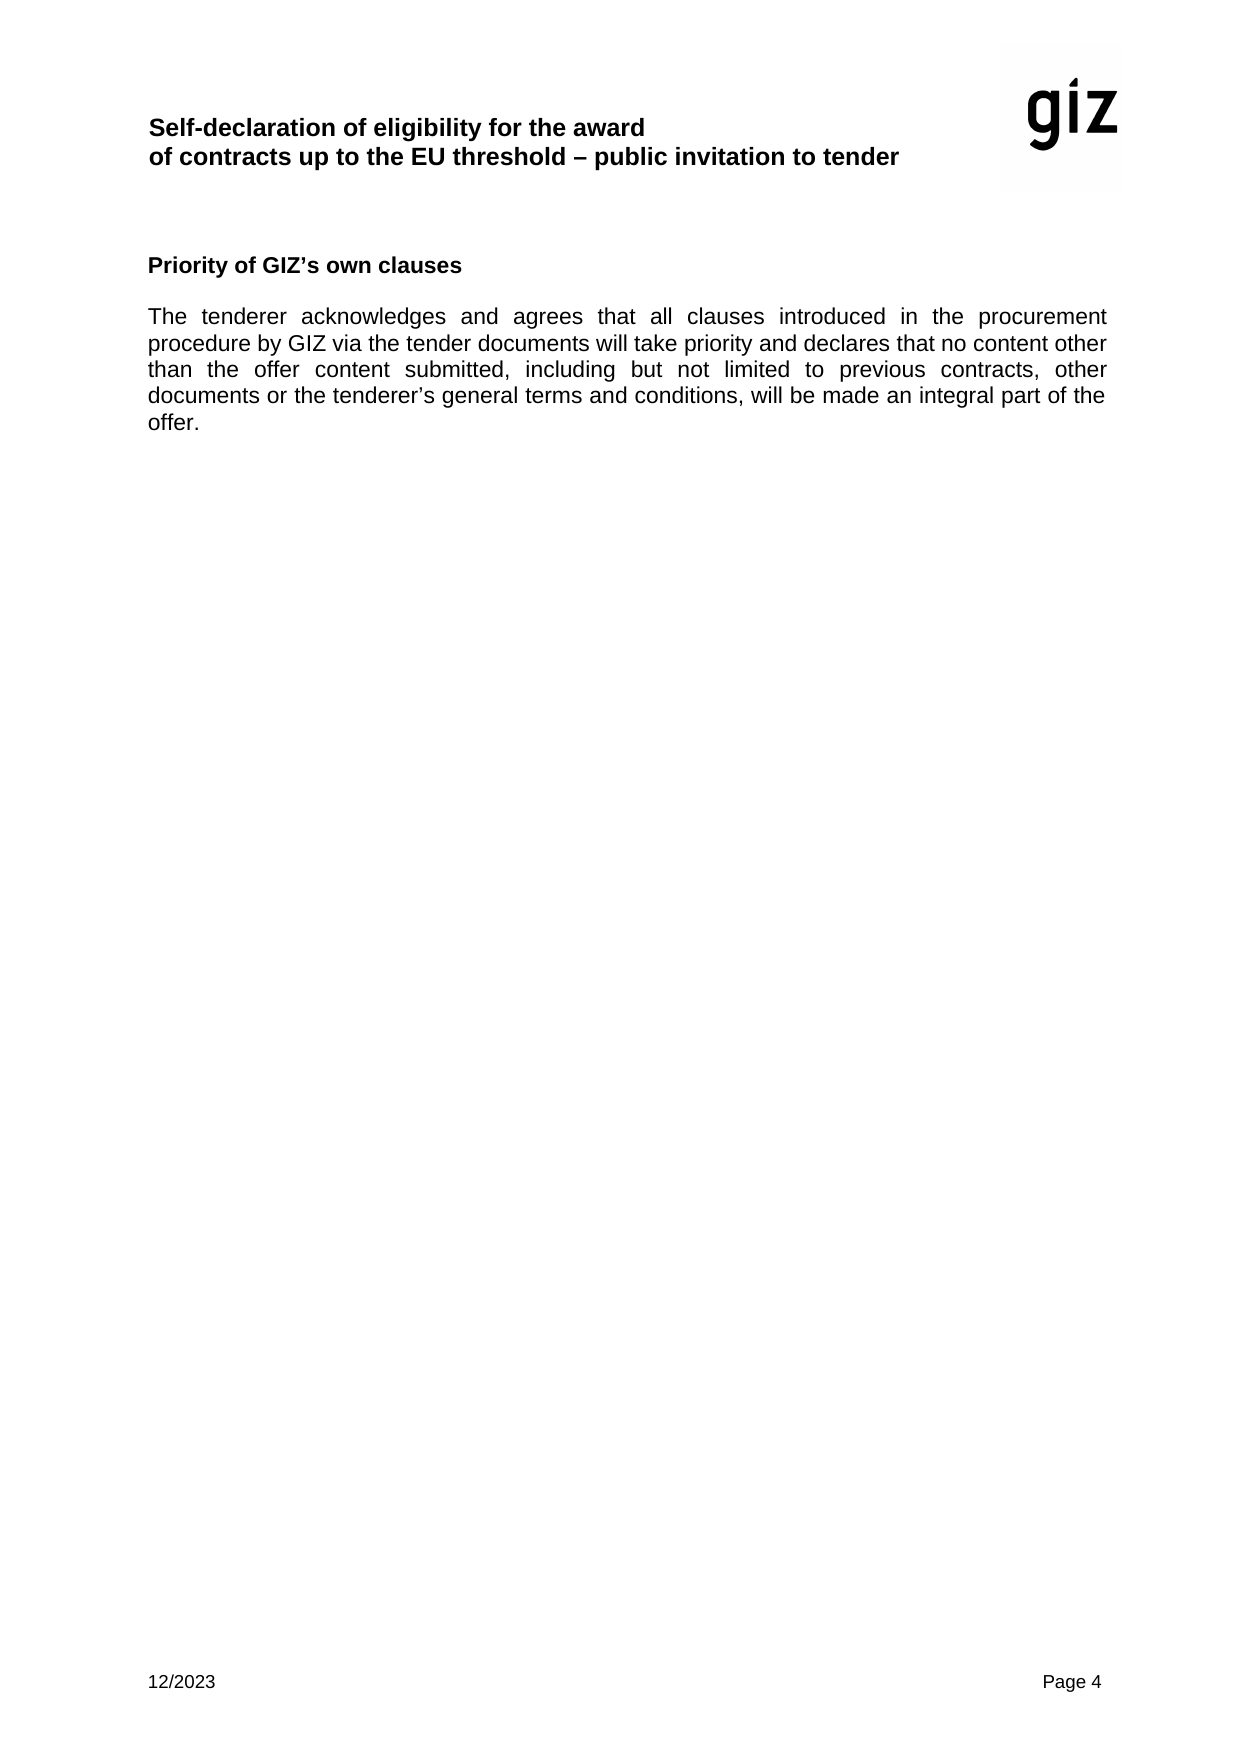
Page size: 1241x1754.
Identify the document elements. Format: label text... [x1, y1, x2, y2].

text The tenderer acknowledges and agrees that all clauses introduced in the procurement procedure by GIZ via the tender documents will take priority and declares that no content other than the offer content submitted, including but not limited to previous contracts, other documents or the tenderer’s general terms and conditions, will be made an integral part of the offer. [148, 303, 1107, 435]
picture [998, 44, 1123, 192]
text Priority of GIZ’s own clauses [148, 252, 1107, 278]
